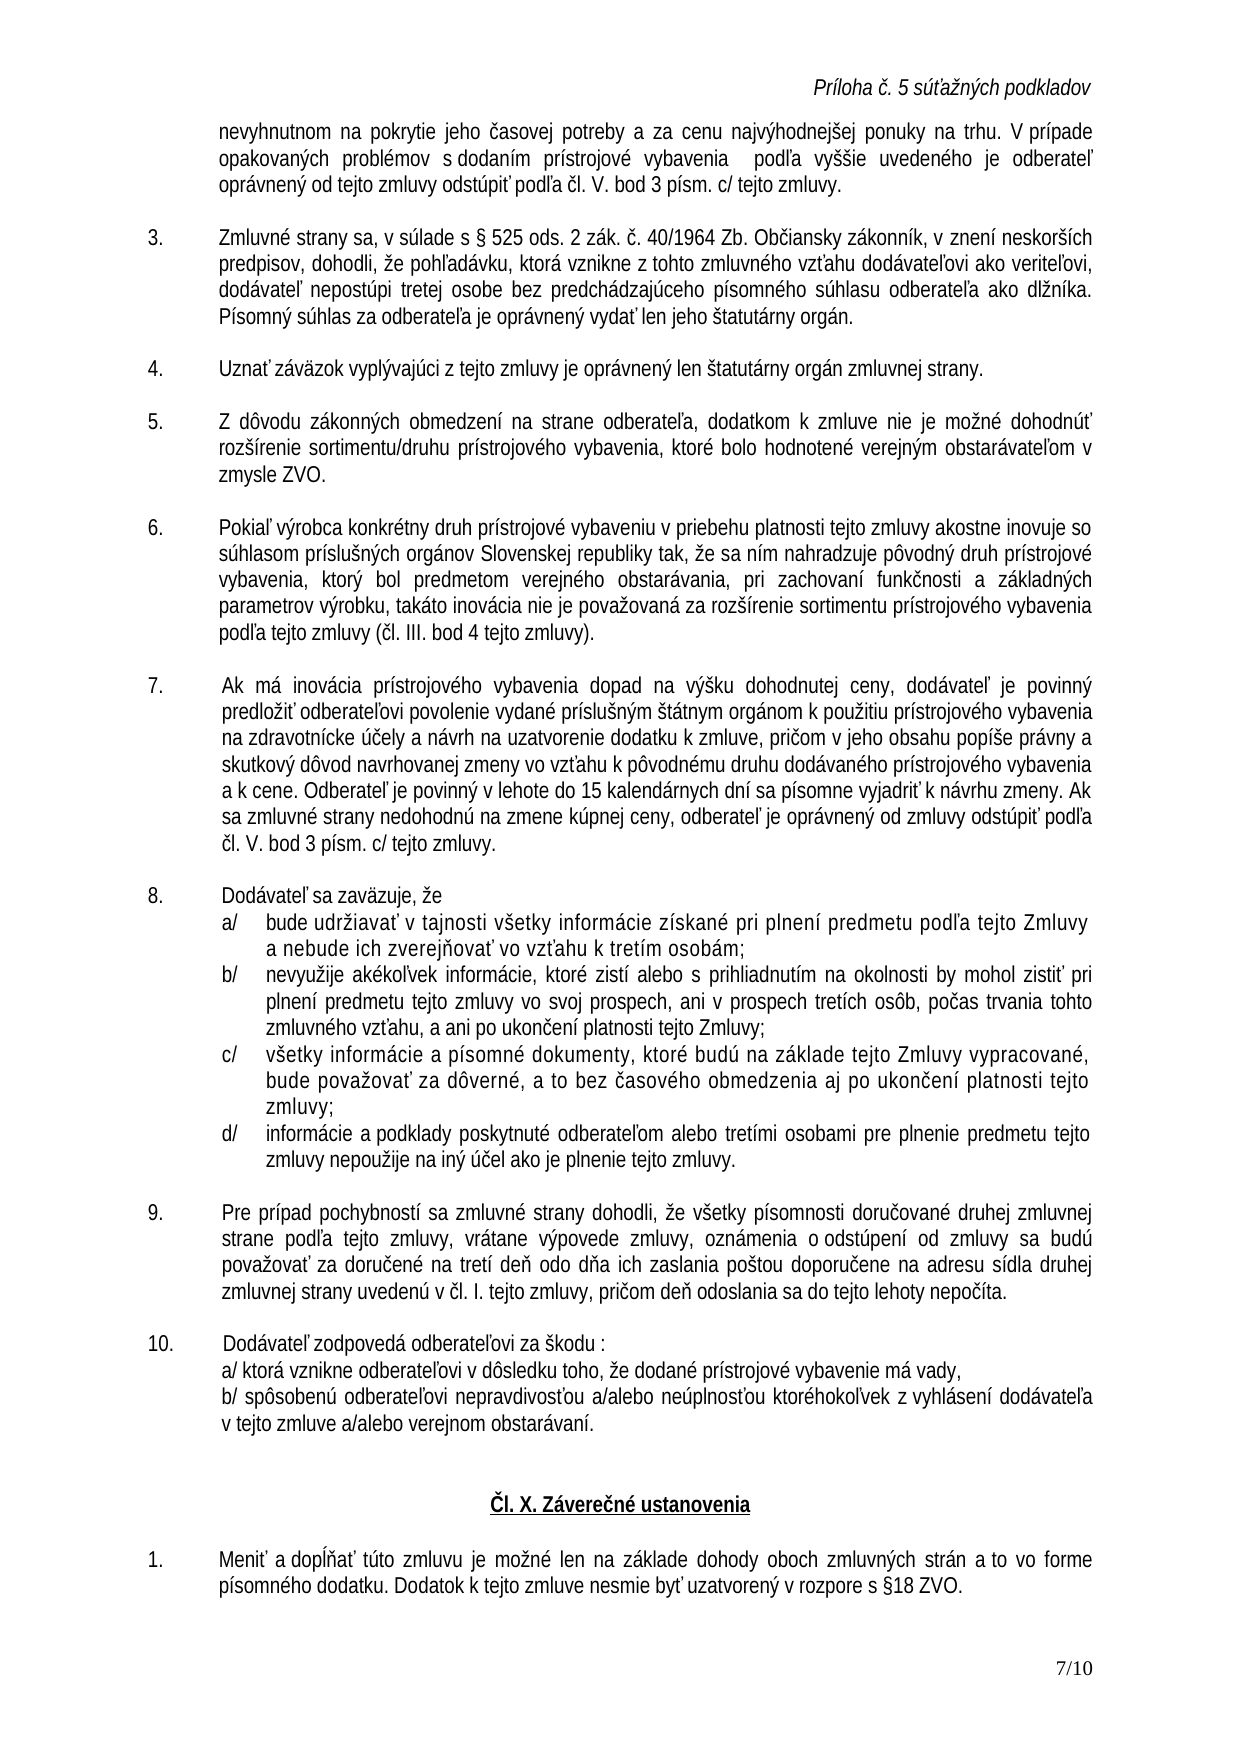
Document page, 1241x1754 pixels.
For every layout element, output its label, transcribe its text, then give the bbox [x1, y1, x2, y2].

list 9. Pre prípad pochybností sa zmluvné strany dohodli, že všetky písomnosti doručované druhej zmluvnej strane podľa tejto zmluvy, vrátane výpovede zmluvy, oznámenia o odstúpení od zmluvy sa budú považovať za doručené na tretí deň odo dňa ich zaslania poštou doporučene na adresu sídla druhej zmluvnej strany uvedenú v čl. I. tejto zmluvy, pričom deň odoslania sa do tejto lehoty nepočíta. [148, 1199, 1092, 1304]
text a/ ktorá vznikne odberateľovi v dôsledku toho, že dodané prístrojové vybavenie má vady, [221, 1357, 1092, 1383]
text b/ spôsobenú odberateľovi nepravdivosťou a/alebo neúplnosťou ktoréhokoľvek z vyhlásení dodávateľa v tejto zmluve a/alebo verejnom obstarávaní. [221, 1383, 1092, 1436]
list Z dôvodu zákonných obmedzení na strane odberateľa, dodatkom k zmluve nie je možné dohodnúť rozšírenie sortimentu/druhu prístrojového vybavenia, ktoré bolo hodnotené verejným obstarávateľom v zmysle ZVO. [148, 408, 1092, 487]
text 8. Dodávateľ sa zaväzuje, že [148, 882, 1090, 909]
list Pokiaľ výrobca konkrétny druh prístrojové vybaveniu v priebehu platnosti tejto zmluvy akostne inovuje so súhlasom príslušných orgánov Slovenskej republiky tak, že sa ním nahradzuje pôvodný druh prístrojové vybavenia, ktorý bol predmetom verejného obstarávania, pri zachovaní funkčnosti a základných parametrov výrobku, takáto inovácia nie je považovaná za rozšírenie sortimentu prístrojového vybavenia podľa tejto zmluvy (čl. III. bod 4 tejto zmluvy). [148, 513, 1092, 645]
list b/ nevyužije akékoľvek informácie, ktoré zistí alebo s prihliadnutím na okolnosti by mohol zistiť pri plnení predmetu tejto zmluvy vo svoj prospech, ani v prospech tretích osôb, počas trvania tohto zmluvného vzťahu, a ani po ukončení platnosti tejto Zmluvy; [222, 961, 1092, 1041]
list Uznať záväzok vyplývajúci z tejto zmluvy je oprávnený len štatutárny orgán zmluvnej strany. [148, 355, 1092, 382]
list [148, 118, 1092, 197]
list Dodávateľ zodpovedá odberateľovi za škodu : [148, 1330, 1092, 1357]
text c/ všetky informácie a písomné dokumenty, ktoré budú na základe tejto Zmluvy vypracované, bude považovať za dôverné, a to bez časového obmedzenia aj po ukončení platnosti tejto zmluvy; [222, 1041, 1090, 1119]
list Meniť a dopĺňať túto zmluvu je možné len na základe dohody oboch zmluvných strán a to vo forme písomného dodatku. Dodatok k tejto zmluve nesmie byť uzatvorený v rozpore s §18 ZVO. [148, 1546, 1092, 1599]
list Zmluvné strany sa, v súlade s § 525 ods. 2 zák. č. 40/1964 Zb. Občiansky zákonník, v znení neskorších predpisov, dohodli, že pohľadávku, ktorá vznikne z tohto zmluvného vzťahu dodávateľovi ako veriteľovi, dodávateľ nepostúpi tretej osobe bez predchádzajúceho písomného súhlasu odberateľa ako dlžníka. Písomný súhlas za odberateľa je oprávnený vydať len jeho štatutárny orgán. [148, 223, 1092, 329]
text d/ informácie a podklady poskytnuté odberateľom alebo tretími osobami pre plnenie predmetu tejto zmluvy nepoužije na iný účel ako je plnenie tejto zmluvy. [222, 1119, 1090, 1172]
list 7. Ak má inovácia prístrojového vybavenia dopad na výšku dohodnutej ceny, dodávateľ je povinný predložiť odberateľovi povolenie vydané príslušným štátnym orgánom k použitiu prístrojového vybavenia na zdravotnícke účely a návrh na uzatvorenie dodatku k zmluve, pričom v jeho obsahu popíše právny a skutkový dôvod navrhovanej zmeny vo vzťahu k pôvodnému druhu dodávaného prístrojového vybavenia a k cene. Odberateľ je povinný v lehote do 15 kalendárnych dní sa písomne vyjadriť k návrhu zmeny. Ak sa zmluvné strany nedohodnú na zmene kúpnej ceny, odberateľ je oprávnený od zmluvy odstúpiť podľa čl. V. bod 3 písm. c/ tejto zmluvy. [148, 672, 1092, 856]
text a/ bude udržiavať v tajnosti všetky informácie získané pri plnení predmetu podľa tejto Zmluvy a nebude ich zverejňovať vo vzťahu k tretím osobám; [222, 909, 1090, 961]
subtitle Čl. X. Záverečné ustanovenia [148, 1491, 1092, 1517]
